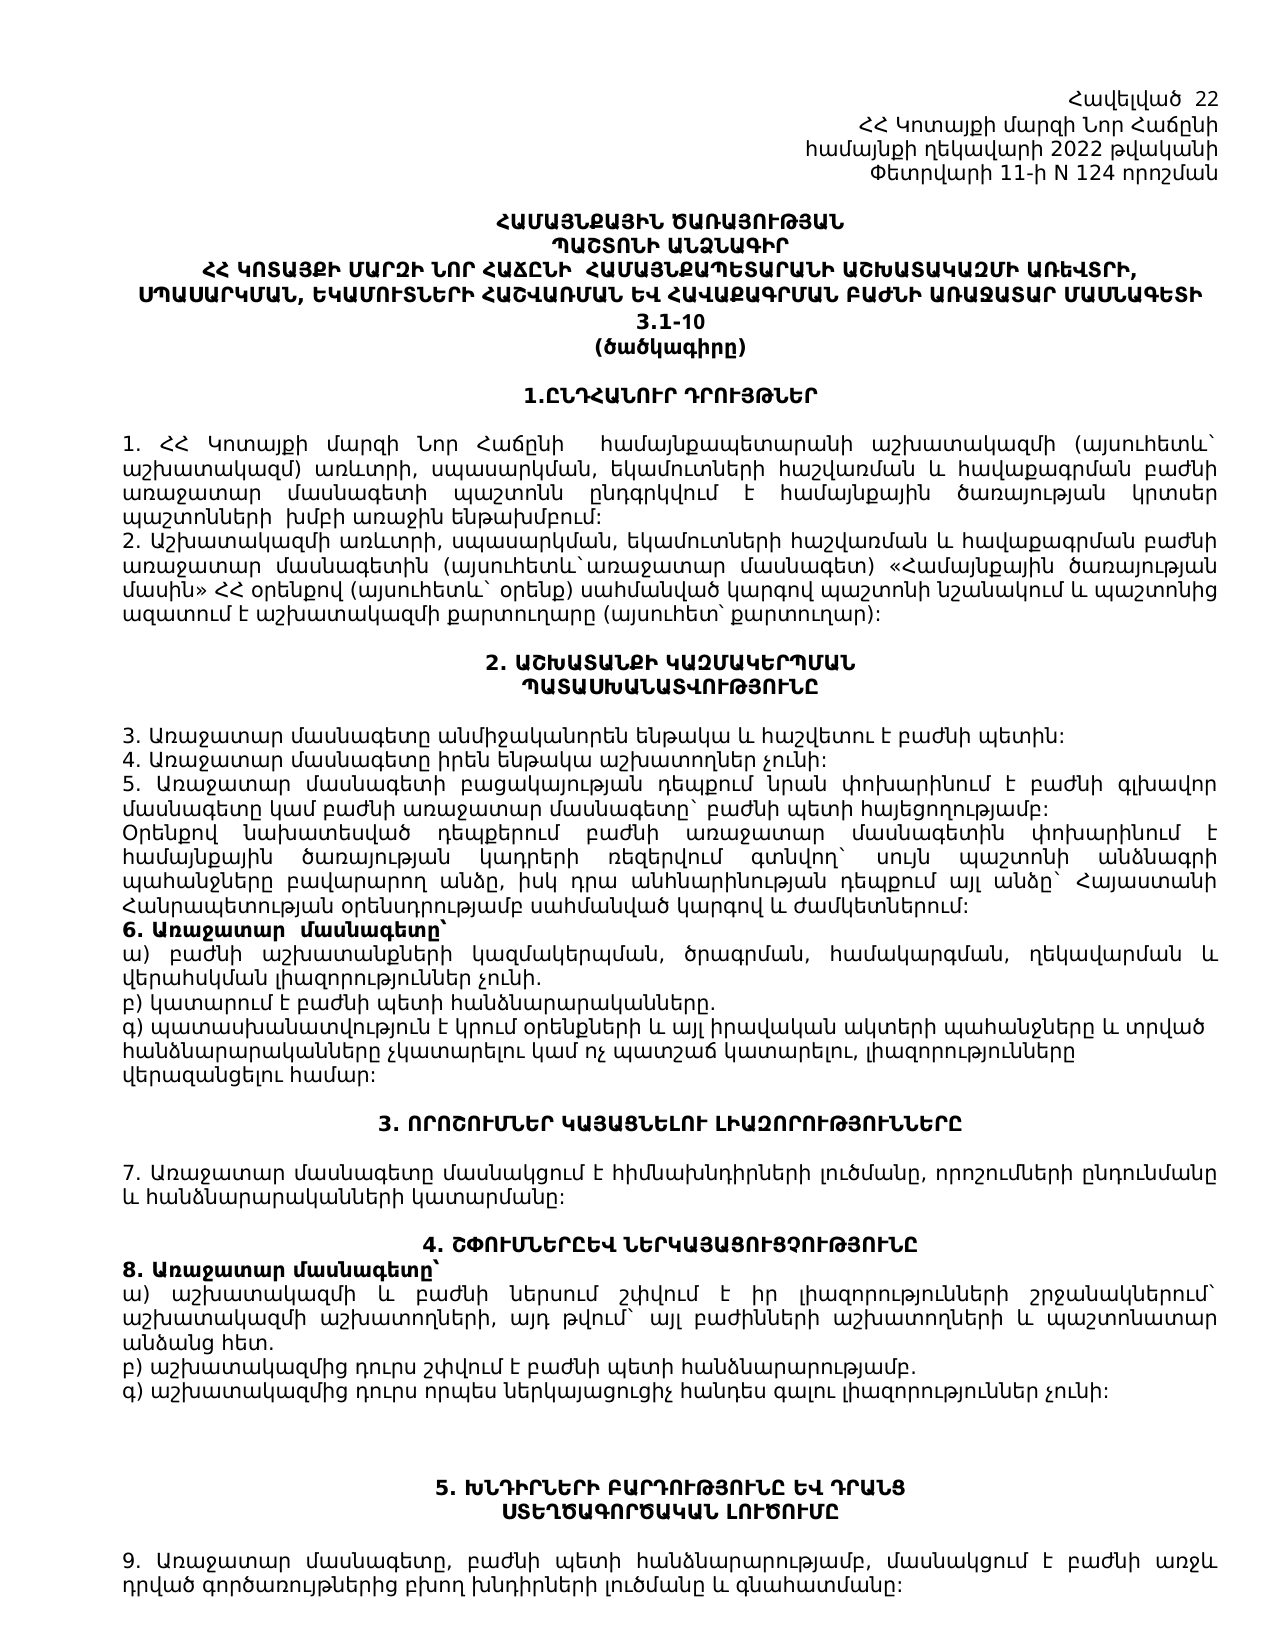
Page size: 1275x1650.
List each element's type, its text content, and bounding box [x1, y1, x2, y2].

text 9. Առաջատար մասնագետը, բաժնի պետի հանձնարարությամբ, մասնակցում է բաժնի առջև դրված գործառույթներից բխող խնդիրների լուծմանը և գնահատմանը: [122, 1549, 1219, 1597]
text 3. ՈՐՈՇՈՒՄՆԵՐ ԿԱՅԱՑՆԵԼՈՒ ԼԻԱԶՈՐՈՒԹՅՈՒՆՆԵՐԸ [122, 1112, 1219, 1136]
text 5. Առաջատար մասնագետի բացակայության դեպքում նրան փոխարինում է բաժնի գլխավոր մասնագետը կամ բաժնի առաջատար մասնագետը` բաժնի պետի հայեցողությամբ: [122, 772, 1219, 821]
text ա) բաժնի աշխատանքների կազմակերպման, ծրագրման, համակարգման, ղեկավարման և վերահսկման լիազորություններ չունի. [122, 942, 1219, 991]
text բ) աշխատակազմից դուրս շփվում է բաժնի պետի հանձնարարությամբ. [122, 1355, 1219, 1379]
text ՊԱՏԱՍԽԱՆԱՏՎՈՒԹՅՈՒՆԸ [122, 675, 1219, 699]
text 3. Առաջատար մասնագետը անմիջականորեն ենթակա և հաշվետու է բաժնի պետին: [122, 724, 1219, 748]
text բ) կատարում է բաժնի պետի հանձնարարականները. [122, 991, 1219, 1015]
text 7. Առաջատար մասնագետը մասնակցում է հիմնախնդիրների լուծմանը, որոշումների ընդունմանը և հանձնարարականների կատարմանը: [122, 1161, 1219, 1209]
text 6. Առաջատար մասնագետը՝ [122, 918, 1219, 942]
text ՀԱՄԱՅՆՔԱՅԻՆ ԾԱՌԱՅՈՒԹՅԱՆ [122, 210, 1219, 234]
text գ) պատասխանատվություն է կրում օրենքների և այլ իրավական ակտերի պահանջները և տրված հանձնարարականները չկատարելու կամ ոչ պատշաճ կատարելու, լիազորությունները վերազանցելու համար: [122, 1015, 1219, 1088]
text Օրենքով նախատեսված դեպքերում բաժնի առաջատար մասնագետին փոխարինում է համայնքային ծառայության կադրերի ռեզերվում գտնվող` սույն պաշտոնի անձնագրի պահանջները բավարարող անձը, իսկ դրա անհնարինության դեպքում այլ անձը` Հայաստանի Հանրապետության օրենսդրությամբ սահմանված կարգով և ժամկետներում: [122, 821, 1219, 918]
text 4. ՇՓՈՒՄՆԵՐԸԵՎ ՆԵՐԿԱՅԱՑՈՒՑՉՈՒԹՅՈՒՆԸ [122, 1233, 1219, 1258]
text 2. Աշխատակազմի առևտրի, սպասարկման, եկամուտների հաշվառման և հավաքագրման բաժնի առաջատար մասնագետին (այսուհետև`առաջատար մասնագետ) «Համայնքային ծառայության մասին» ՀՀ օրենքով (այսուհետև` օրենք) սահմանված կարգով պաշտոնի նշանակում և պաշտոնից ազատում է աշխատակազմի քարտուղարը (այսուհետ՝ քարտուղար): [122, 529, 1219, 627]
text 4. Առաջատար մասնագետը իրեն ենթակա աշխատողներ չունի: [122, 748, 1219, 772]
text ՍՏԵՂԾԱԳՈՐԾԱԿԱՆ ԼՈՒԾՈՒՄԸ [122, 1500, 1219, 1525]
text 1. ՀՀ Կոտայքի մարզի Նոր Հաճընի համայնքապետարանի աշխատակազմի (այսուհետև` աշխատակազմ) առևտրի, սպասարկման, եկամուտների հաշվառման և հավաքագրման բաժնի առաջատար մասնագետի պաշտոնն ընդգրկվում է համայնքային ծառայության կրտսեր պաշտոնների խմբի առաջին ենթախմբում: [122, 432, 1219, 529]
text 5. ԽՆԴԻՐՆԵՐԻ ԲԱՐԴՈՒԹՅՈՒՆԸ ԵՎ ԴՐԱՆՑ [122, 1476, 1219, 1500]
text ՀՀ ԿՈՏԱՅՔԻ ՄԱՐԶԻ ՆՈՐ ՀԱՃԸՆԻ ՀԱՄԱՅՆՔԱՊԵՏԱՐԱՆԻ ԱՇԽԱՏԱԿԱԶՄԻ ԱՌեՎՏՐԻ, ՍՊԱՍԱՐԿՄԱՆ, ԵԿԱՄՈՒՏՆԵՐԻ ՀԱՇՎԱՌՄԱՆ ԵՎ ՀԱՎԱՔԱԳՐՄԱՆ ԲԱԺՆԻ ԱՌԱՋԱՏԱՐ ՄԱՍՆԱԳԵՏԻ [122, 258, 1219, 307]
text Փետրվարի 11-ի N 124 որոշման [797, 161, 1219, 186]
text Հավելված 22 [797, 84, 1219, 113]
text 8. Առաջատար մասնագետը՝ [122, 1258, 1219, 1282]
text գ) աշխատակազմից դուրս որպես ներկայացուցիչ հանդես գալու լիազորություններ չունի: [122, 1379, 1219, 1403]
text 1.ԸՆԴՀԱՆՈՒՐ ԴՐՈՒՅԹՆԵՐ [122, 384, 1219, 408]
text (ծածկագիրը) [122, 335, 1219, 360]
text ա) աշխատակազմի և բաժնի ներսում շփվում է իր լիազորությունների շրջանակներում` աշխատակազմի աշխատողների, այդ թվում` այլ բաժինների աշխատողների և պաշտոնատար անձանց հետ. [122, 1282, 1219, 1355]
text 3.1-10 [122, 307, 1219, 335]
text ՊԱՇՏՈՆԻ ԱՆՁՆԱԳԻՐ [122, 234, 1219, 258]
text ՀՀ Կոտայքի մարզի Նոր Հաճընի համայնքի ղեկավարի 2022 թվականի [797, 113, 1219, 161]
text 2. ԱՇԽԱՏԱՆՔԻ ԿԱԶՄԱԿԵՐՊՄԱՆ [122, 651, 1219, 675]
